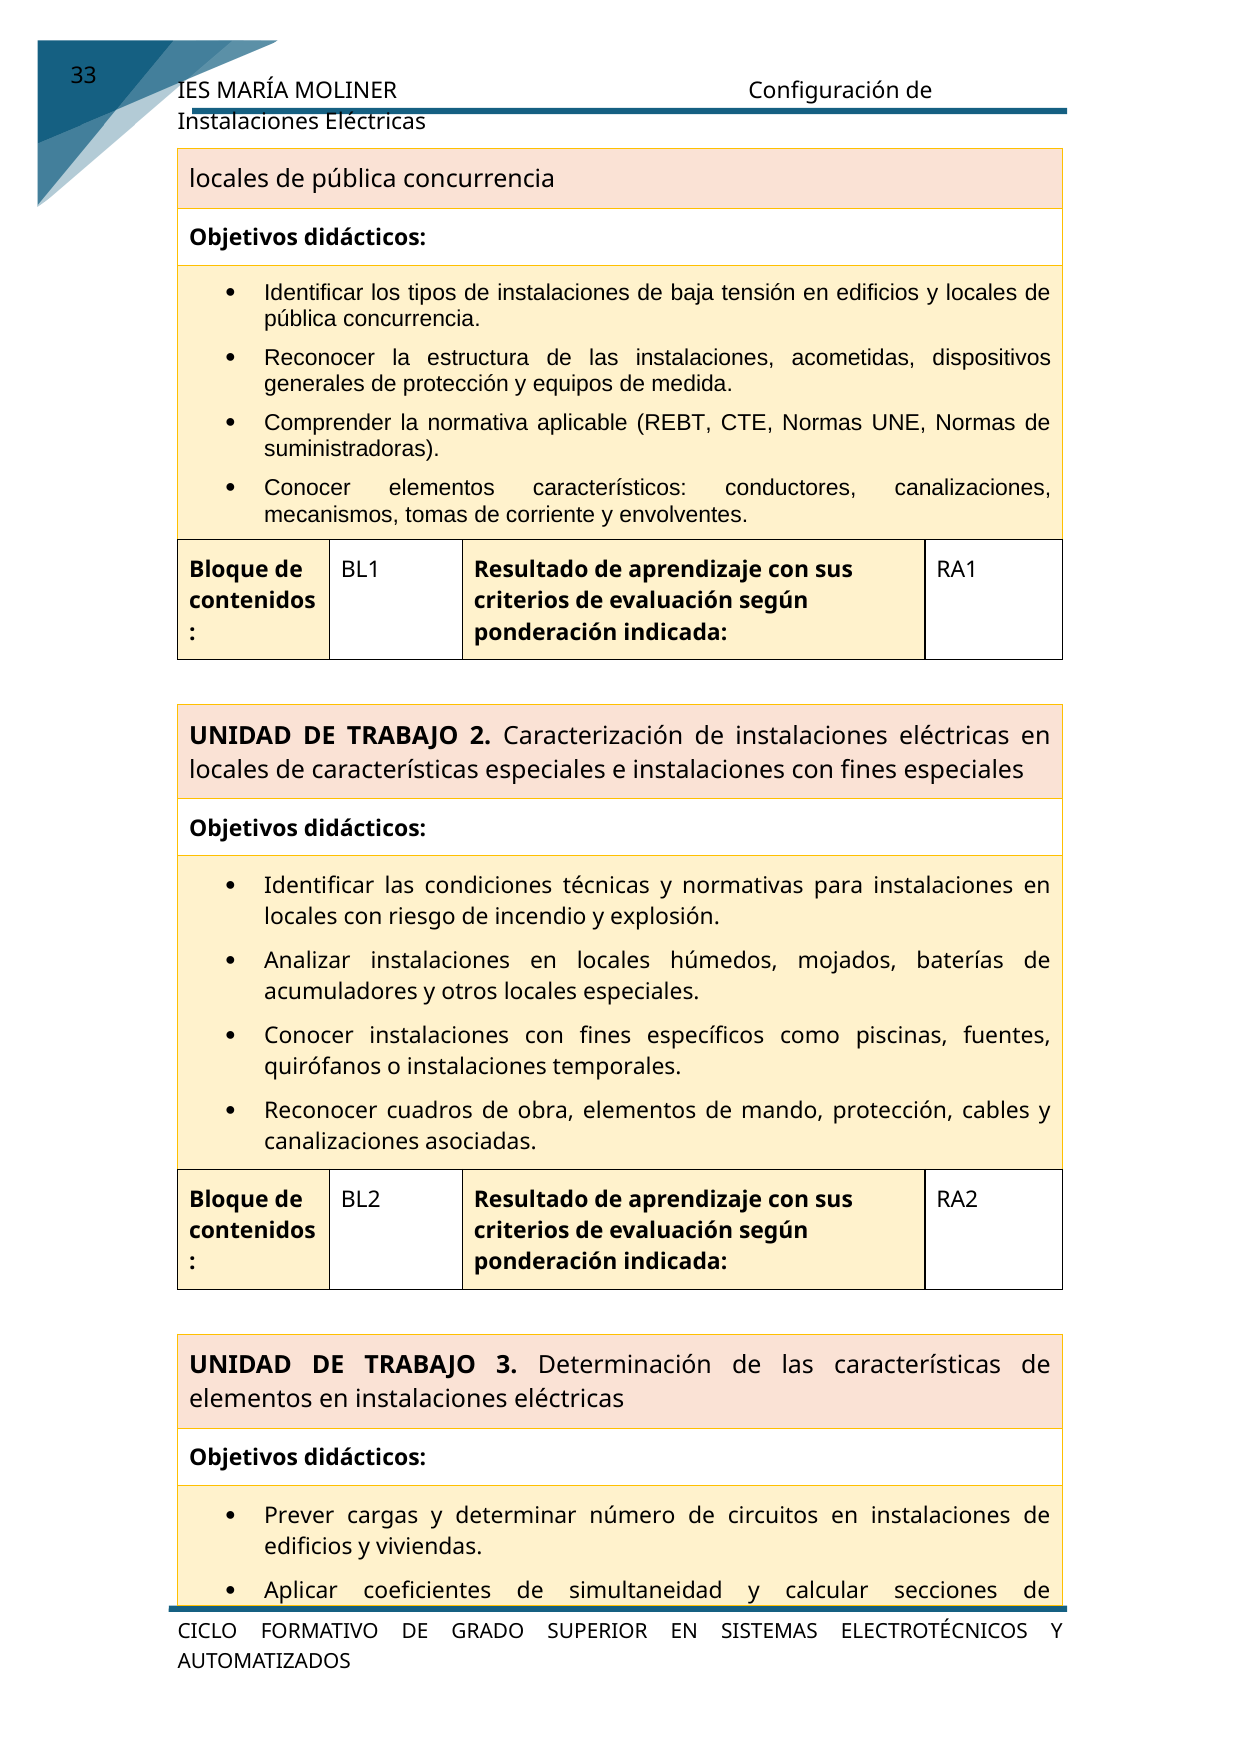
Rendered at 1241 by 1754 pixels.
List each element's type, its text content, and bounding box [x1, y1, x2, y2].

table_cell BL2 [330, 1170, 462, 1289]
picture [270, 118, 278, 128]
table_cell RA2 [926, 1170, 1062, 1289]
table_header UNIDAD DE TRABAJO 3. Determinación de las características de elementos en instalaciones eléctricas [178, 1335, 1062, 1428]
table_cell Bloque de contenidos: [178, 1170, 329, 1289]
table_cell Identificar las condiciones técnicas y normativas para instalaciones en locales con riesgo de incendio y explosión. Analizar instalaciones en locales húmedos, mojados, baterías de acumuladores y otros locales especiales. Conocer instalaciones con fines específicos como piscinas, fuentes, quirófanos o instalaciones temporales. Reconocer cuadros de obra, elementos de mando, protección, cables y canalizaciones asociadas. [178, 856, 1062, 1169]
table_cell Resultado de aprendizaje con sus criterios de evaluación según ponderación indicada: [463, 540, 924, 659]
picture [37, 40, 279, 209]
table_cell Objetivos didácticos: [178, 1429, 1062, 1485]
table_cell BL1 [330, 540, 462, 659]
table_header UNIDAD DE TRABAJO 2. Caracterización de instalaciones eléctricas en locales de características especiales e instalaciones con fines especiales [178, 705, 1062, 798]
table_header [178, 149, 1062, 208]
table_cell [178, 1486, 1062, 1605]
table_cell RA1 [926, 540, 1062, 659]
table_cell Objetivos didácticos: [178, 799, 1062, 855]
table_cell Identificar los tipos de instalaciones de baja tensión en edificios y locales de pública concurrencia. Reconocer la estructura de las instalaciones, acometidas, dispositivos generales de protección y equipos de medida. Comprender la normativa aplicable (REBT, CTE, Normas UNE, Normas de suministradoras). Conocer elementos característicos: conductores, canalizaciones, mecanismos, tomas de corriente y envolventes. [178, 266, 1062, 539]
table_cell Bloque de contenidos: [178, 540, 329, 659]
table_cell Resultado de aprendizaje con sus criterios de evaluación según ponderación indicada: [463, 1170, 924, 1289]
table_cell Objetivos didácticos: [178, 209, 1062, 265]
